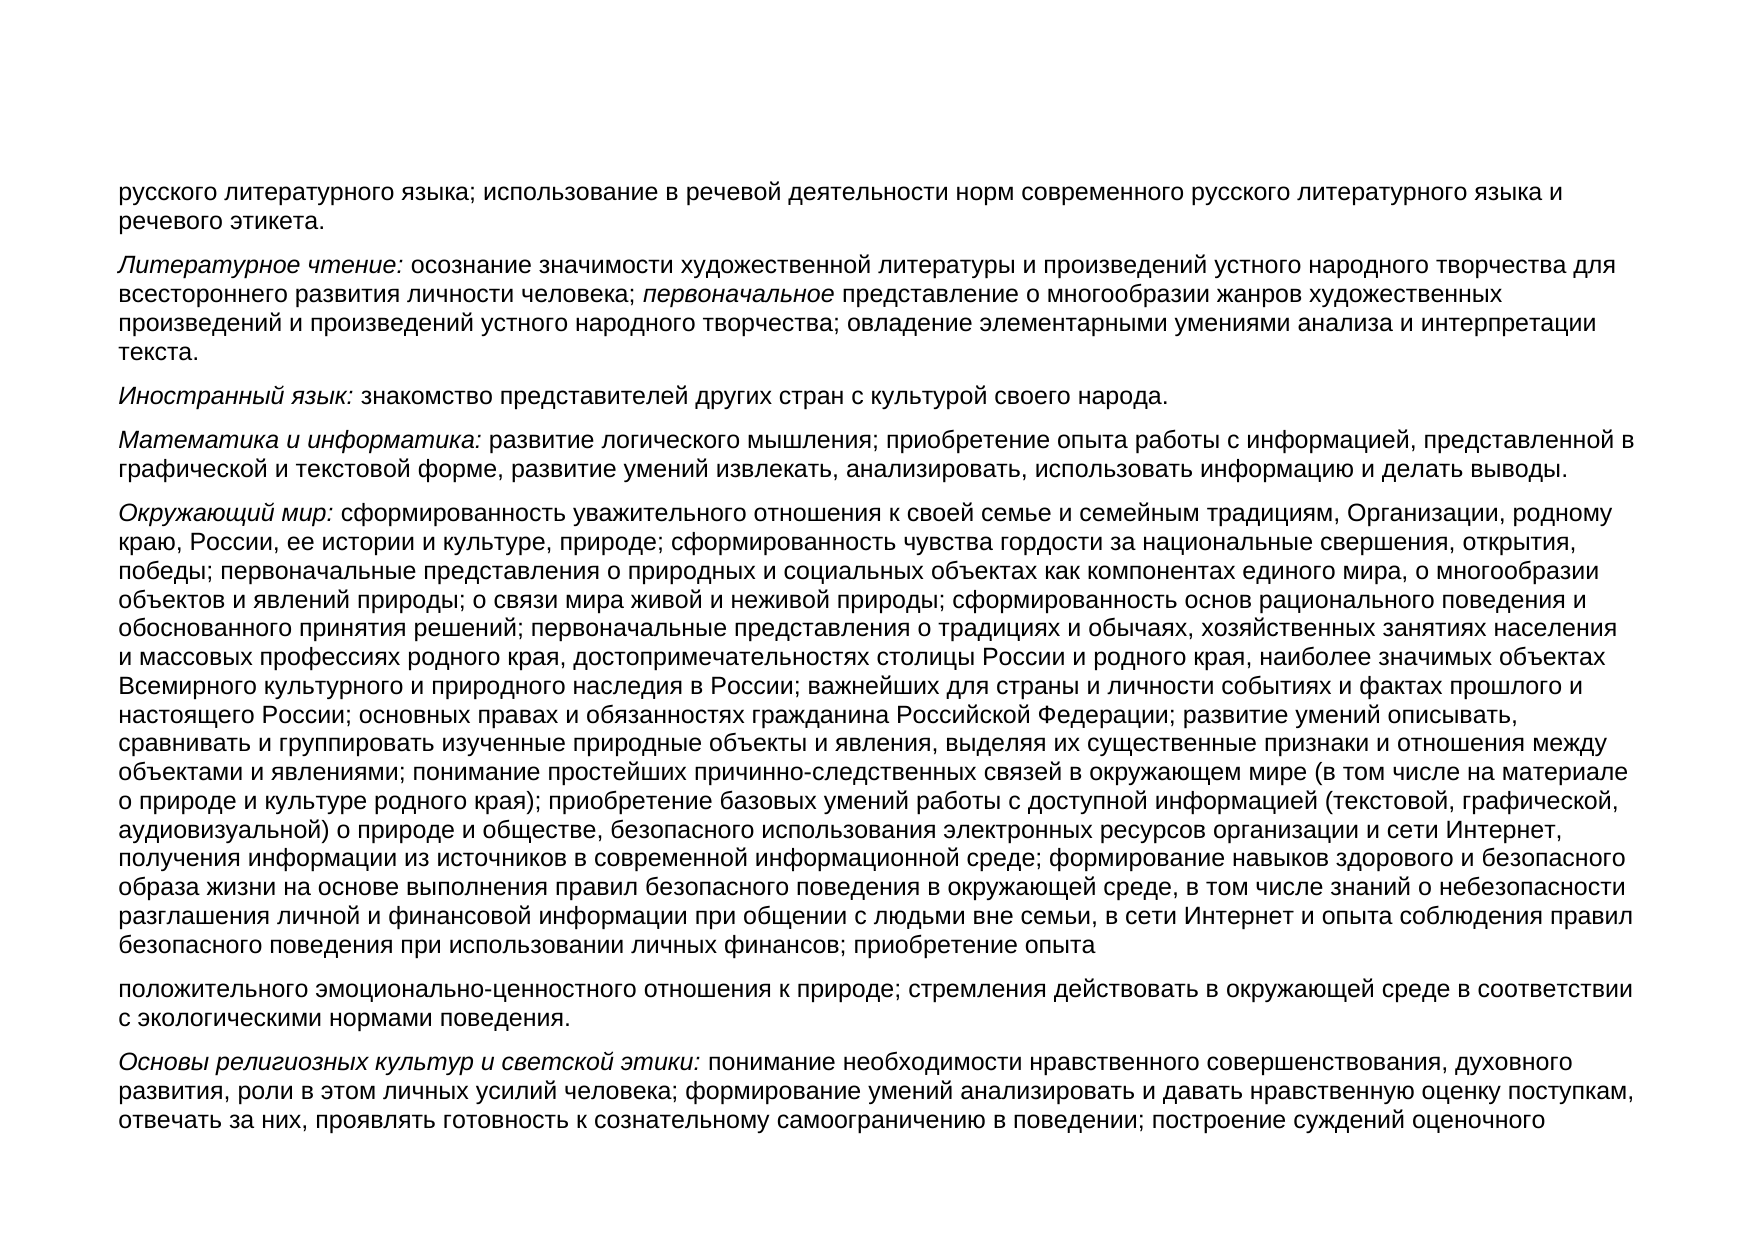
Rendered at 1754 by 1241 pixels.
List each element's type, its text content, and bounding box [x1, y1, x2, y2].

text положительного эмоционально-ценностного отношения к природе; стремления действовать в окружающей среде в соответствии с экологическими нормами поведения. [118, 974, 1636, 1032]
text Иностранный язык: знакомство представителей других стран с культурой своего народа. [118, 381, 1636, 410]
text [118, 1047, 1636, 1133]
text Окружающий мир: сформированность уважительного отношения к своей семье и семейным традициям, Организации, родному краю, России, ее истории и культуре, природе; сформированность чувства гордости за национальные свершения, открытия, победы; первоначальные представления о природных и социальных объектах как компонентах единого мира, о многообразии объектов и явлений природы; о связи мира живой и неживой природы; сформированность основ рационального поведения и обоснованного принятия решений; первоначальные представления о традициях и обычаях, хозяйственных занятиях населения и массовых профессиях родного края, достопримечательностях столицы России и родного края, наиболее значимых объектах Всемирного культурного и природного наследия в России; важнейших для страны и личности событиях и фактах прошлого и настоящего России; основных правах и обязанностях гражданина Российской Федерации; развитие умений описывать, сравнивать и группировать изученные природные объекты и явления, выделяя их существенные признаки и отношения между объектами и явлениями; понимание простейших причинно-следственных связей в окружающем мире (в том числе на материале о природе и культуре родного края); приобретение базовых умений работы с доступной информацией (текстовой, графической, аудиовизуальной) о природе и обществе, безопасного использования электронных ресурсов организации и сети Интернет, получения информации из источников в современной информационной среде; формирование навыков здорового и безопасного образа жизни на основе выполнения правил безопасного поведения в окружающей среде, в том числе знаний о небезопасности разглашения личной и финансовой информации при общении с людьми вне семьи, в сети Интернет и опыта соблюдения правил безопасного поведения при использовании личных финансов; приобретение опыта [118, 498, 1636, 958]
text Литературное чтение: осознание значимости художественной литературы и произведений устного народного творчества для всестороннего развития личности человека; первоначальное представление о многообразии жанров художественных произведений и произведений устного народного творчества; овладение элементарными умениями анализа и интерпретации текста. [118, 250, 1636, 365]
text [118, 177, 1636, 235]
text Математика и информатика: развитие логического мышления; приобретение опыта работы с информацией, представленной в графической и текстовой форме, развитие умений извлекать, анализировать, использовать информацию и делать выводы. [118, 425, 1636, 483]
